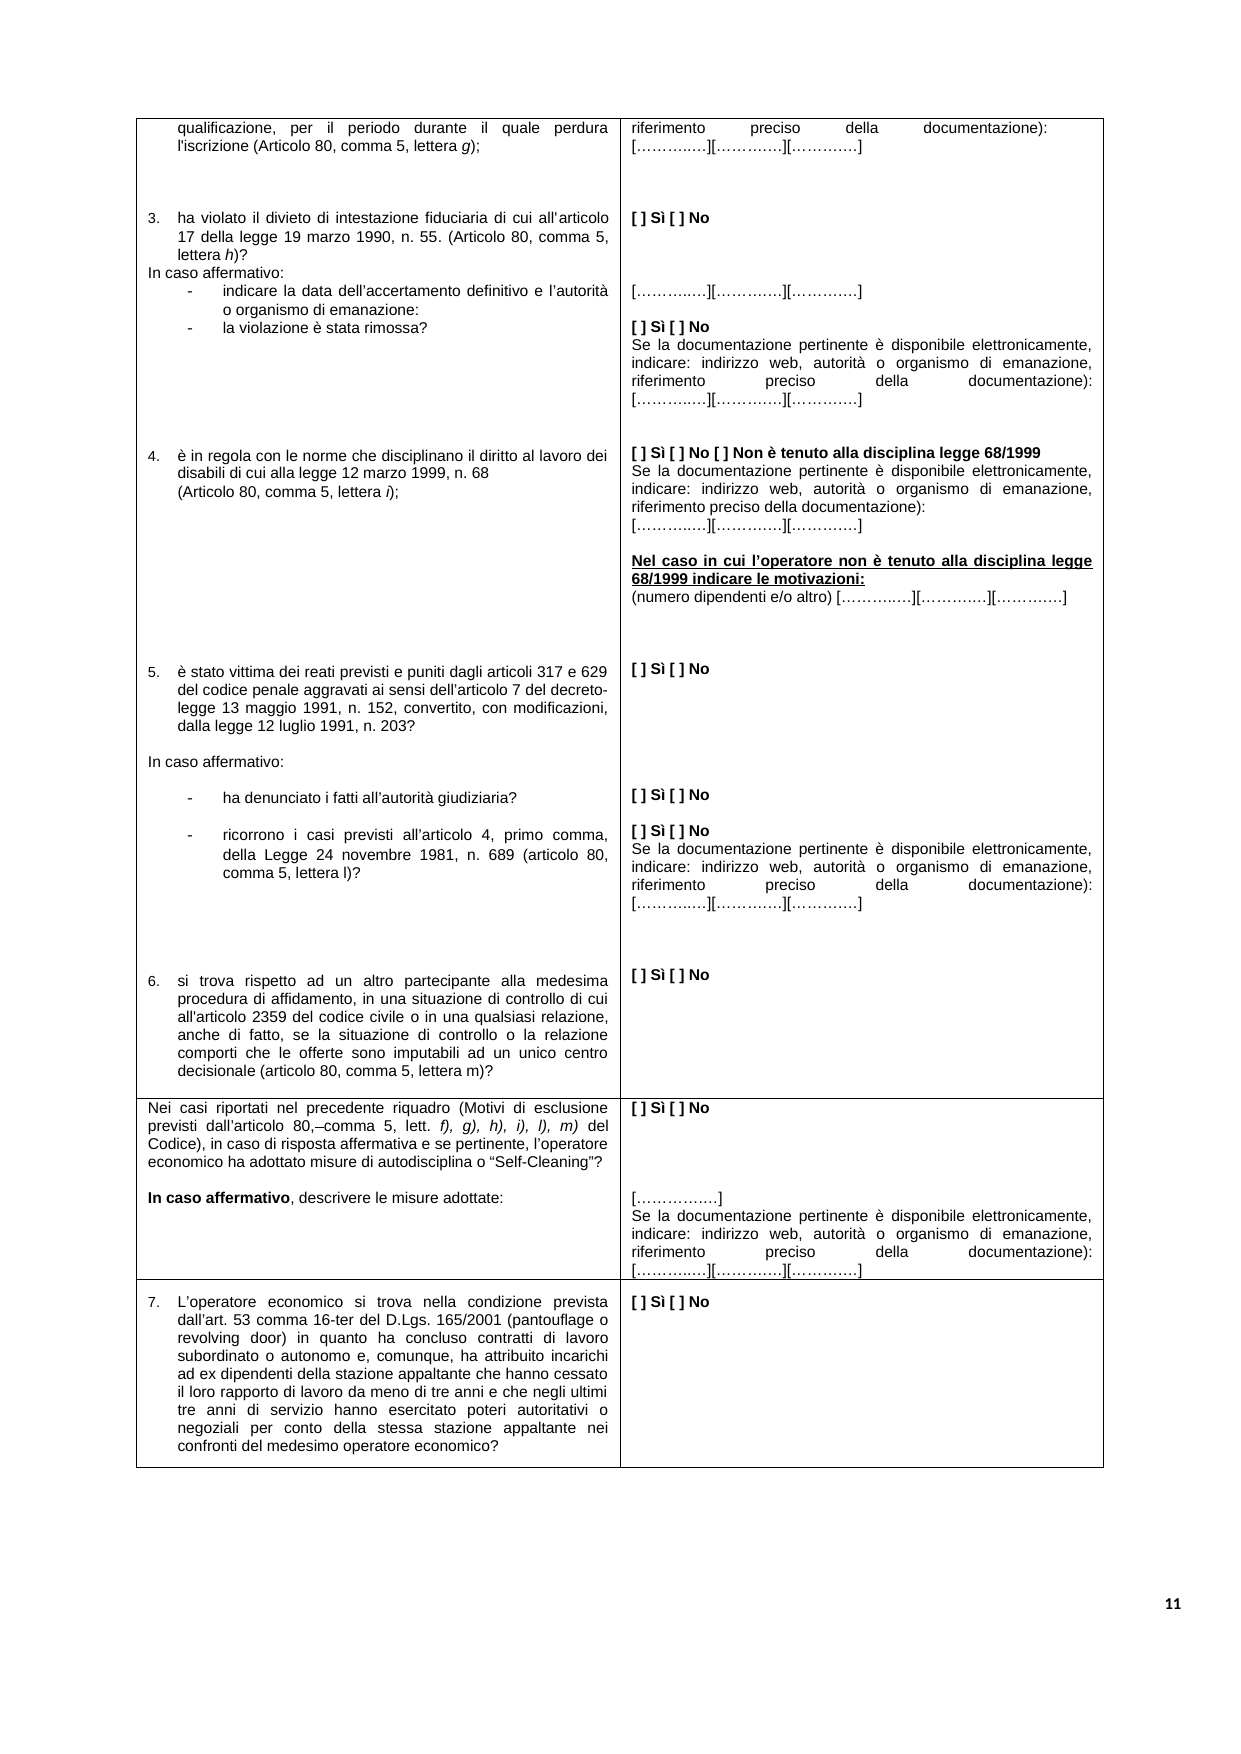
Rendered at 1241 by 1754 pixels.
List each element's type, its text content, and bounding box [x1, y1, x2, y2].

table_cell L’operatore economico si trova nella condizione prevista dall’art. 53 comma 16-ter del D.Lgs. 165/2001 (pantouflage o revolving door) in quanto ha concluso contratti di lavoro subordinato o autonomo e, comunque, ha attribuito incarichi ad ex dipendenti della stazione appaltante che hanno cessato il loro rapporto di lavoro da meno di tre anni e che negli ultimi tre anni di servizio hanno esercitato poteri autoritativi o negoziali per conto della stessa stazione appaltante nei confronti del medesimo operatore economico? [137, 1280, 620, 1467]
table_cell [ ] Sì [ ] No [………….…] Se la documentazione pertinente è disponibile elettronicamente, indicare: indirizzo web, autorità o organismo di emanazione, riferimento preciso della documentazione): [………..…][……….…][……….…] [621, 1099, 1103, 1279]
table_cell [ ] Sì [ ] No [621, 1280, 1103, 1467]
table_cell Nei casi riportati nel precedente riquadro (Motivi di esclusione previsti dall’articolo 80, comma 5, lett. f), g), h), i), l), m) del Codice), in caso di risposta affermativa e se pertinente, l’operatore economico ha adottato misure di autodisciplina o “Self-Cleaning”? In caso affermativo, descrivere le misure adottate: [137, 1099, 620, 1279]
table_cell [137, 119, 620, 1098]
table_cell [621, 119, 1103, 1098]
